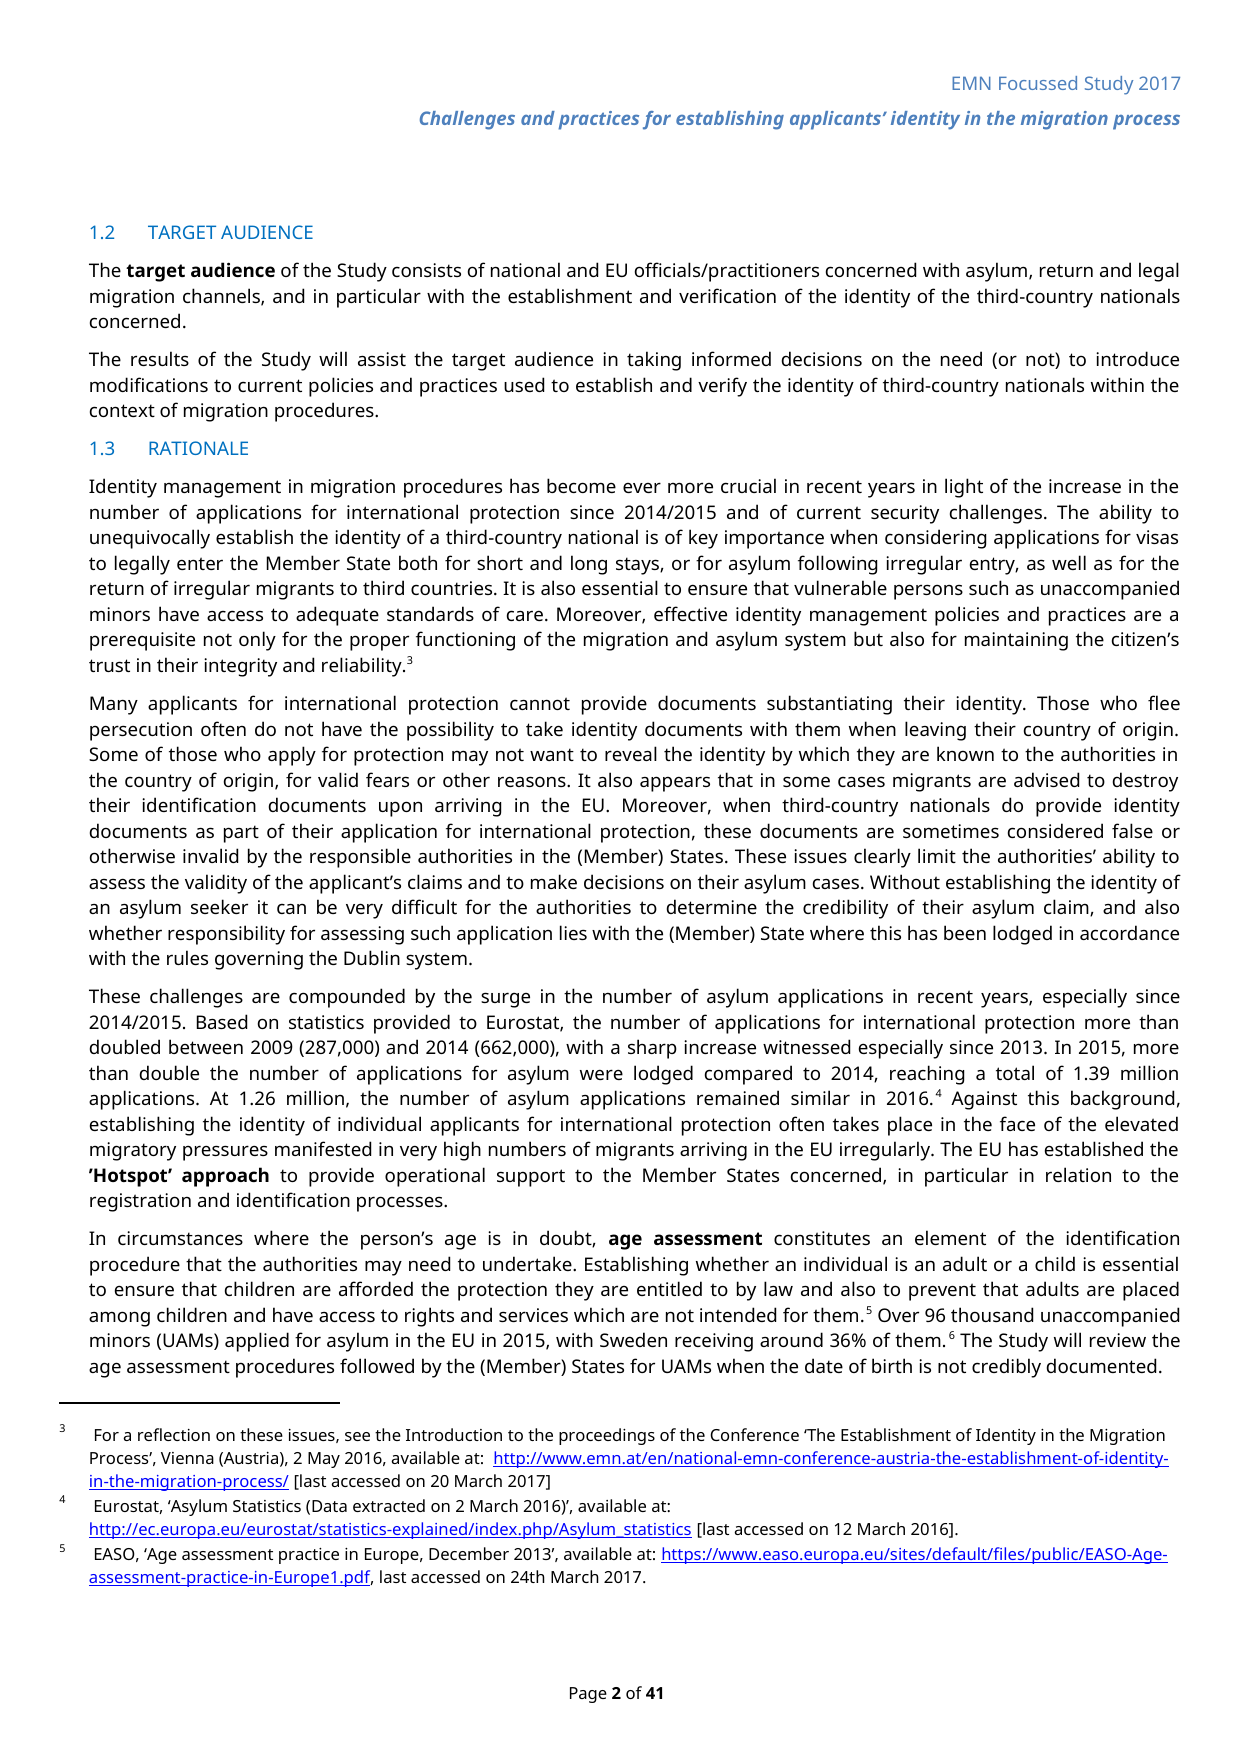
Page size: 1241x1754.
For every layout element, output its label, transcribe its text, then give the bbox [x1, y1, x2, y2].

text The results of the Study will assist the target audience in taking informed decisions on the need (or not) to introduce modifications to current policies and practices used to establish and verify the identity of third-country nationals within the context of migration procedures. [89, 347, 1181, 423]
text Many applicants for international protection cannot provide documents substantiating their identity. Those who flee persecution often do not have the possibility to take identity documents with them when leaving their country of origin. Some of those who apply for protection may not want to reveal the identity by which they are known to the authorities in the country of origin, for valid fears or other reasons. It also appears that in some cases migrants are advised to destroy their identification documents upon arriving in the EU. Moreover, when third-country nationals do provide identity documents as part of their application for international protection, these documents are sometimes considered false or otherwise invalid by the responsible authorities in the (Member) States. These issues clearly limit the authorities’ ability to assess the validity of the applicant’s claims and to make decisions on their asylum cases. Without establishing the identity of an asylum seeker it can be very difficult for the authorities to determine the credibility of their asylum claim, and also whether responsibility for assessing such application lies with the (Member) State where this has been lodged in accordance with the rules governing the Dublin system. [89, 690, 1181, 971]
subtitle RATIONALE [89, 436, 1181, 461]
text These challenges are compounded by the surge in the number of asylum applications in recent years, especially since 2014/2015. Based on statistics provided to Eurostat, the number of applications for international protection more than doubled between 2009 (287,000) and 2014 (662,000), with a sharp increase witnessed especially since 2013. In 2015, more than double the number of applications for asylum were lodged compared to 2014, reaching a total of 1.39 million applications. At 1.26 million, the number of asylum applications remained similar in 2016. Against this background, establishing the identity of individual applicants for international protection often takes place in the face of the elevated migratory pressures manifested in very high numbers of migrants arriving in the EU irregularly. The EU has established the ’Hotspot’ approach to provide operational support to the Member States concerned, in particular in relation to the registration and identification processes. [89, 983, 1181, 1213]
text In circumstances where the person’s age is in doubt, age assessment constitutes an element of the identification procedure that the authorities may need to undertake. Establishing whether an individual is an adult or a child is essential to ensure that children are afforded the protection they are entitled to by law and also to prevent that adults are placed among children and have access to rights and services which are not intended for them. Over 96 thousand unaccompanied minors (UAMs) applied for asylum in the EU in 2015, with Sweden receiving around 36% of them. The Study will review the age assessment procedures followed by the (Member) States for UAMs when the date of birth is not credibly documented. [89, 1226, 1181, 1379]
text The target audience of the Study consists of national and EU officials/practitioners concerned with asylum, return and legal migration channels, and in particular with the establishment and verification of the identity of the third-country nationals concerned. [89, 257, 1181, 334]
text Identity management in migration procedures has become ever more crucial in recent years in light of the increase in the number of applications for international protection since 2014/2015 and of current security challenges. The ability to unequivocally establish the identity of a third-country national is of key importance when considering applications for visas to legally enter the Member State both for short and long stays, or for asylum following irregular entry, as well as for the return of irregular migrants to third countries. It is also essential to ensure that vulnerable persons such as unaccompanied minors have access to adequate standards of care. Moreover, effective identity management policies and practices are a prerequisite not only for the proper functioning of the migration and asylum system but also for maintaining the citizen’s trust in their integrity and reliability. [89, 474, 1181, 678]
subtitle TARGET AUDIENCE [89, 219, 1181, 245]
